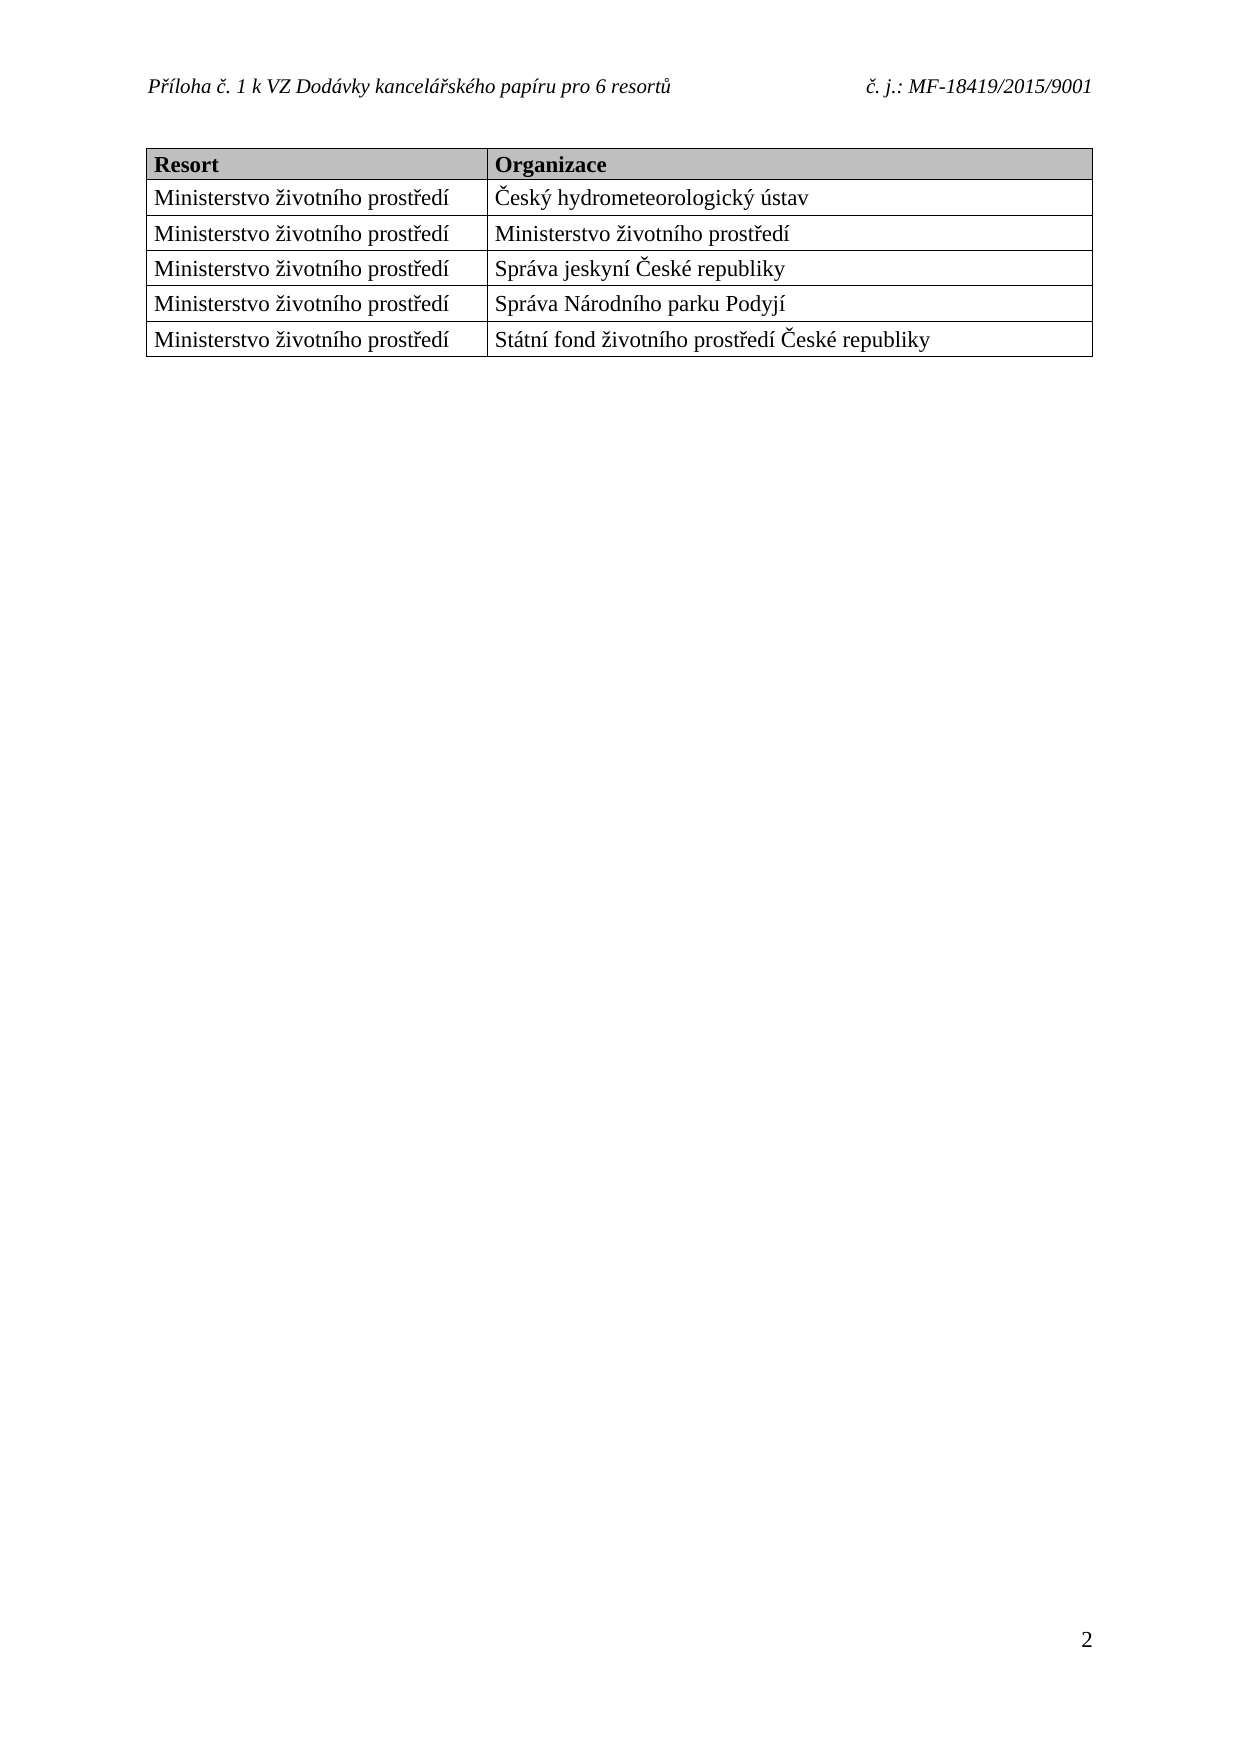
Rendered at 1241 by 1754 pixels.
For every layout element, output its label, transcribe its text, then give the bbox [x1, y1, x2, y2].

table_cell Ministerstvo životního prostředí [147, 286, 487, 321]
table_cell Státní fond životního prostředí České republiky [488, 322, 1092, 356]
table_cell Český hydrometeorologický ústav [488, 180, 1092, 214]
table_cell Ministerstvo životního prostředí [147, 180, 487, 214]
table_header Resort [147, 149, 487, 179]
table_cell Správa Národního parku Podyjí [488, 286, 1092, 321]
table_header Organizace [488, 149, 1092, 179]
table_cell Ministerstvo životního prostředí [147, 251, 487, 285]
table_cell Ministerstvo životního prostředí [147, 216, 487, 250]
table_cell Ministerstvo životního prostředí [147, 322, 487, 356]
table_cell Správa jeskyní České republiky [488, 251, 1092, 285]
table_cell Ministerstvo životního prostředí [488, 216, 1092, 250]
